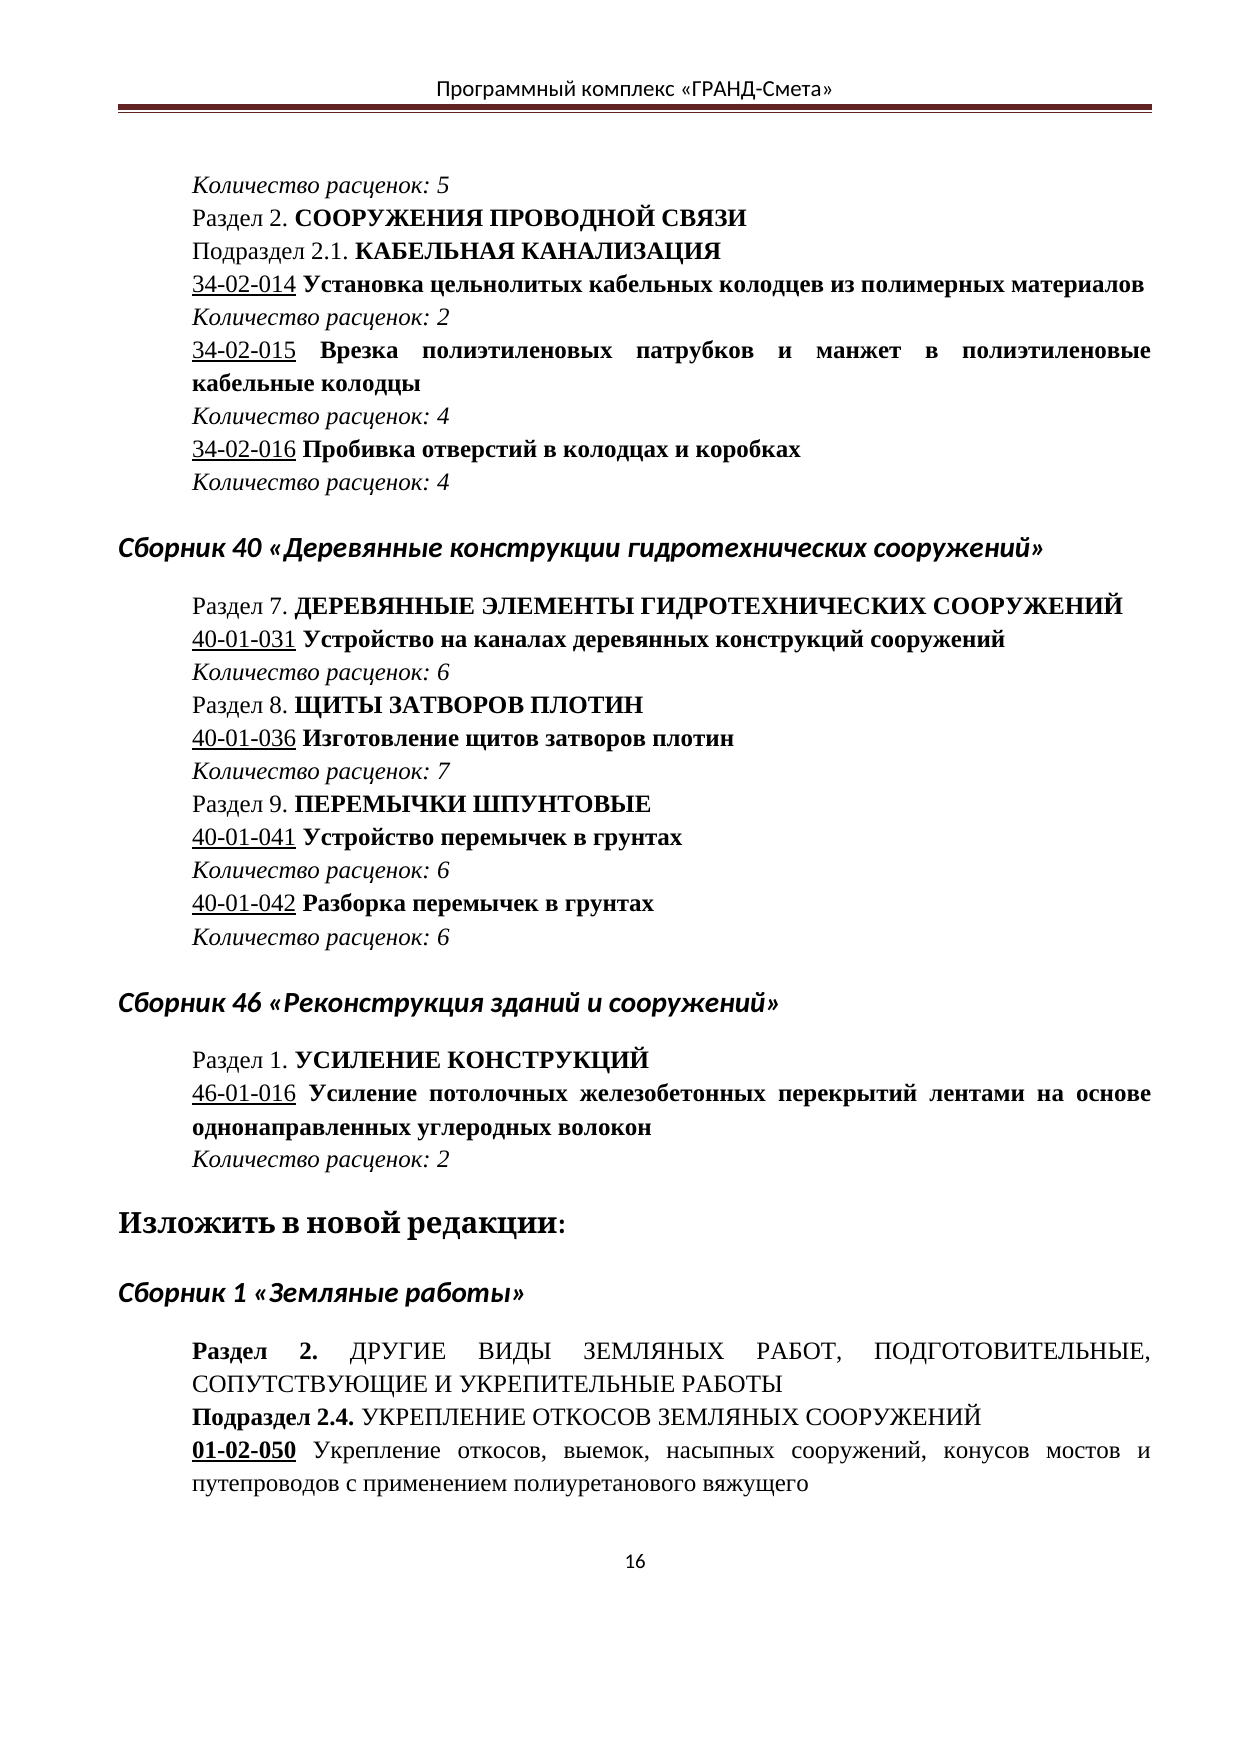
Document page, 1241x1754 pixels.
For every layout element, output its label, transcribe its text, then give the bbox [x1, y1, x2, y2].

text 46-01-016 Усиление потолочных железобетонных перекрытий лентами на основе однонаправленных углеродных волокон [192, 1078, 1152, 1140]
text 01-02-050 Укрепление откосов, выемок, насыпных сооружений, конусов мостов и путепроводов с применением полиуретанового вяжущего [192, 1435, 1152, 1497]
text Раздел 2. ДРУГИЕ ВИДЫ ЗЕМЛЯНЫХ РАБОТ, ПОДГОТОВИТЕЛЬНЫЕ, СОПУТСТВУЮЩИЕ И УКРЕПИТЕЛЬНЫЕ РАБОТЫ [192, 1336, 1152, 1398]
text Раздел 2. СООРУЖЕНИЯ ПРОВОДНОЙ СВЯЗИ [192, 203, 1152, 232]
text Количество расценок: 2 [192, 302, 1152, 331]
subtitle Сборник 40 «Деревянные конструкции гидротехнических сооружений» [118, 529, 1152, 565]
text 34-02-016 Пробивка отверстий в колодцах и коробках [192, 434, 1152, 463]
subtitle Изложить в новой редакции: [118, 1207, 1152, 1240]
text Количество расценок: 5 [192, 170, 1152, 199]
subtitle Сборник 1 «Земляные работы» [118, 1274, 1152, 1310]
text Подраздел 2.1. КАБЕЛЬНАЯ КАНАЛИЗАЦИЯ [192, 236, 1152, 265]
text Количество расценок: 4 [192, 401, 1152, 430]
text Количество расценок: 6 [192, 657, 1152, 686]
subtitle Сборник 46 «Реконструкция зданий и сооружений» [118, 984, 1152, 1019]
text Раздел 9. Перемычки шпунтовые [192, 789, 1152, 818]
text 40-01-031 Устройство на каналах деревянных конструкций сооружений [192, 624, 1152, 653]
text Подраздел 2.4. УКРЕПЛЕНИЕ ОТКОСОВ ЗЕМЛЯНЫХ СООРУЖЕНИЙ [118, 1402, 1152, 1431]
text 40-01-042 Разборка перемычек в грунтах [192, 888, 1152, 917]
text Количество расценок: 7 [192, 756, 1152, 785]
text 34-02-015 Врезка полиэтиленовых патрубков и манжет в полиэтиленовые кабельные колодцы [192, 335, 1152, 397]
text 40-01-036 Изготовление щитов затворов плотин [192, 723, 1152, 752]
text 40-01-041 Устройство перемычек в грунтах [192, 822, 1152, 851]
text Количество расценок: 6 [192, 922, 1152, 950]
text Раздел 8. Щиты затворов плотин [192, 690, 1152, 719]
text 34-02-014 Установка цельнолитых кабельных колодцев из полимерных материалов [192, 269, 1152, 298]
text Количество расценок: 4 [192, 467, 1152, 496]
text Раздел 1. УСИЛЕНИЕ КОНСТРУКЦИЙ [192, 1046, 1152, 1074]
text Количество расценок: 2 [192, 1144, 1152, 1173]
text Количество расценок: 6 [192, 856, 1152, 884]
text Раздел 7. Деревянные элементы гидротехнических сооружений [192, 591, 1152, 620]
